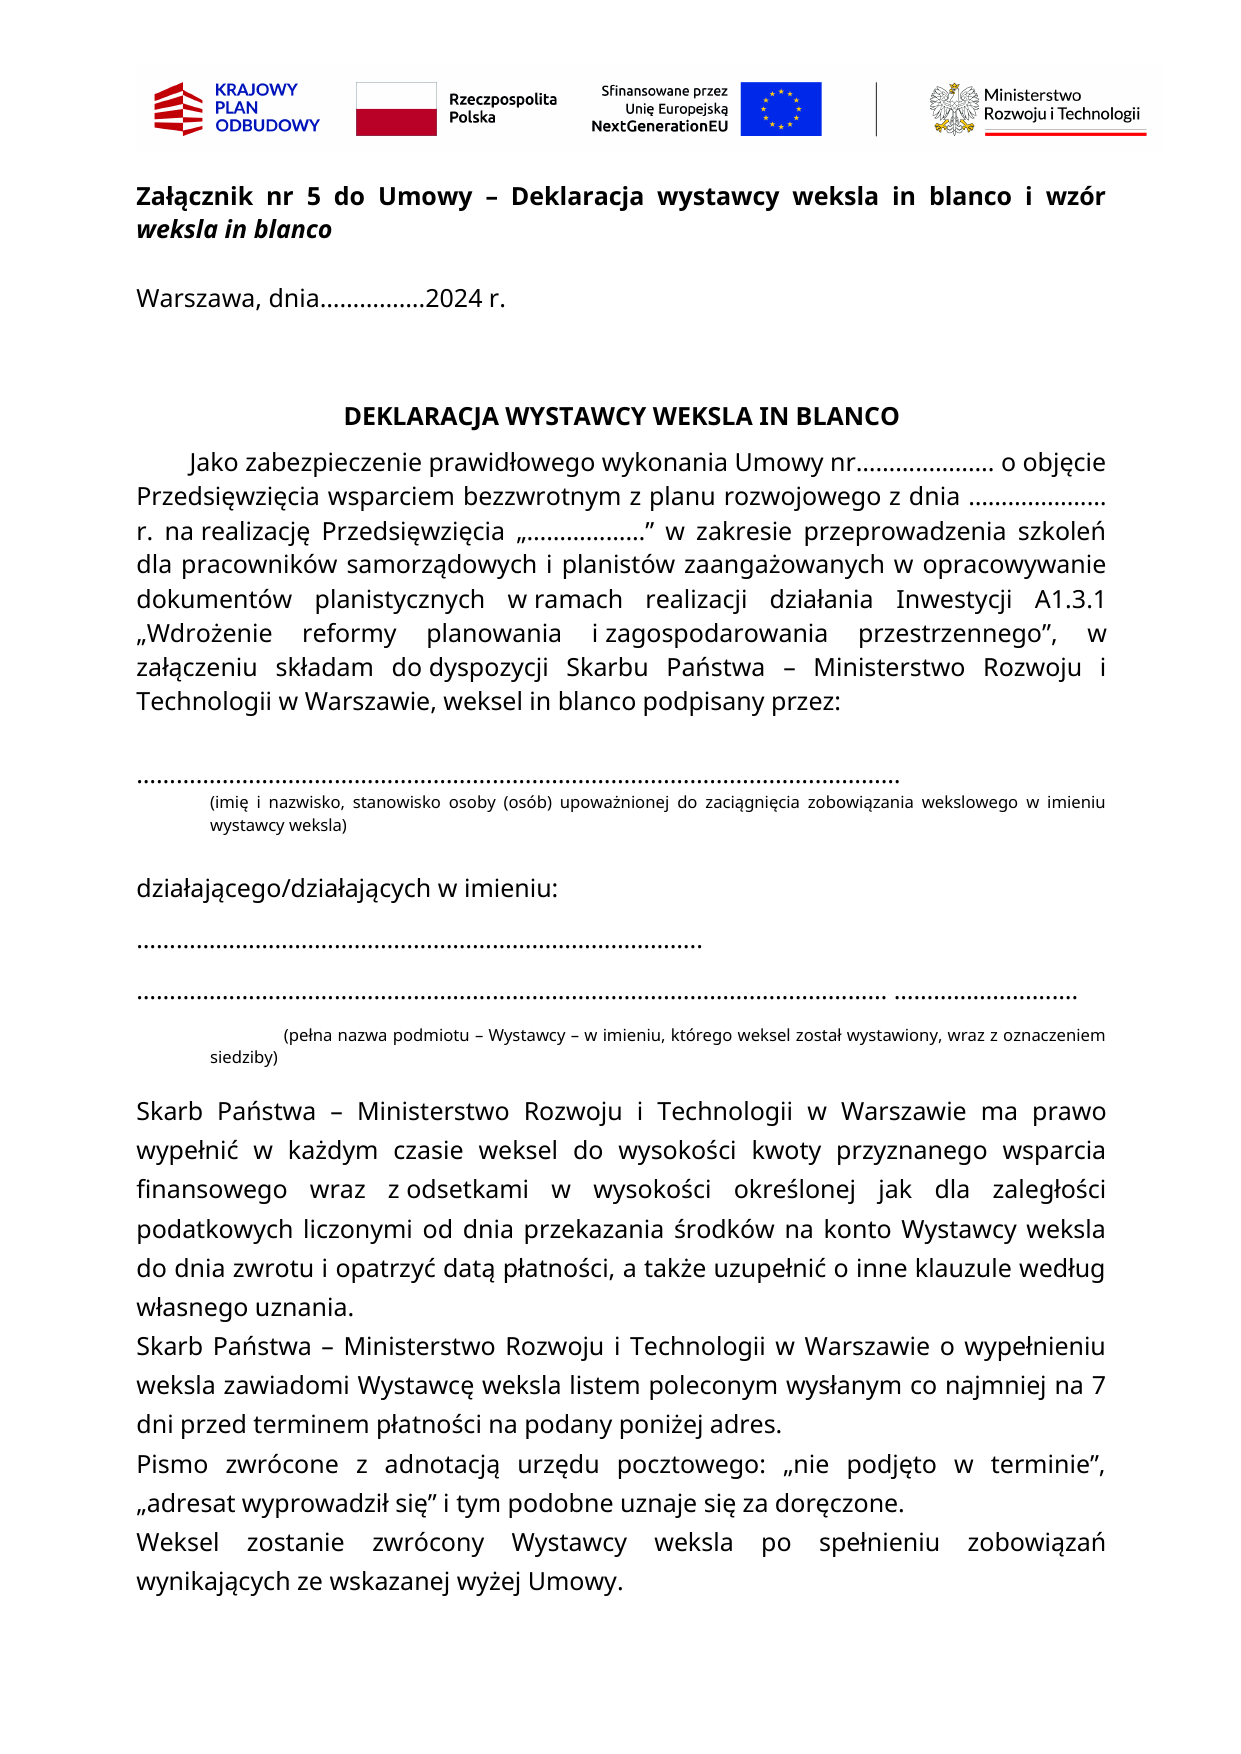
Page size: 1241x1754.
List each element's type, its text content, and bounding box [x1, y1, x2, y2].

text …………………………………………………………………………………………..………… [136, 757, 1107, 791]
text Warszawa, dnia…………….2024 r. [136, 280, 1107, 314]
text działającego/działających w imieniu: [136, 870, 1107, 904]
text Skarb Państwa – Ministerstwo Rozwoju i Technologii w Warszawie o wypełnieniu weksla zawiadomi Wystawcę weksla listem poleconym wysłanym co najmniej na 7 dni przed terminem płatności na podany poniżej adres. [136, 1329, 1107, 1441]
text …………………………………………………………………………..…………………………………………………………………………………………………… ………………………. [136, 921, 1107, 1006]
picture [136, 64, 1164, 152]
subtitle DEKLARACJA WYSTAWCY WEKSLA IN BLANCO [136, 398, 1107, 432]
text (pełna nazwa podmiotu – Wystawcy – w imieniu, którego weksel został wystawiony, wraz z oznaczeniem siedziby) [210, 1023, 1107, 1069]
text Załącznik nr 5 do Umowy – Deklaracja wystawcy weksla in blanco i wzór weksla in blanco [136, 178, 1107, 246]
text Pismo zwrócone z adnotacją urzędu pocztowego: „nie podjęto w terminie”, „adresat wyprowadził się” i tym podobne uznaje się za doręczone. [136, 1446, 1107, 1519]
text Jako zabezpieczenie prawidłowego wykonania Umowy nr………..………. o objęcie Przedsięwzięcia wsparciem bezzwrotnym z planu rozwojowego z dnia ………………… r. na realizację Przedsięwzięcia „………………” w zakresie przeprowadzenia szkoleń dla pracowników samorządowych i planistów zaangażowanych w opracowywanie dokumentów planistycznych w ramach realizacji działania Inwestycji A1.3.1 „Wdrożenie reformy planowania i zagospodarowania przestrzennego”, w załączeniu składam do dyspozycji Skarbu Państwa – Ministerstwo Rozwoju i Technologii w Warszawie, weksel in blanco podpisany przez: [136, 445, 1107, 717]
text Weksel zostanie zwrócony Wystawcy weksla po spełnieniu zobowiązań wynikających ze wskazanej wyżej Umowy. [136, 1524, 1107, 1598]
text Skarb Państwa – Ministerstwo Rozwoju i Technologii w Warszawie ma prawo wypełnić w każdym czasie weksel do wysokości kwoty przyznanego wsparcia finansowego wraz z odsetkami w wysokości określonej jak dla zaległości podatkowych liczonymi od dnia przekazania środków na konto Wystawcy weksla do dnia zwrotu i opatrzyć datą płatności, a także uzupełnić o inne klauzule według własnego uznania. [136, 1094, 1107, 1324]
text (imię i nazwisko, stanowisko osoby (osób) upoważnionej do zaciągnięcia zobowiązania wekslowego w imieniu wystawcy weksla) [210, 791, 1107, 836]
